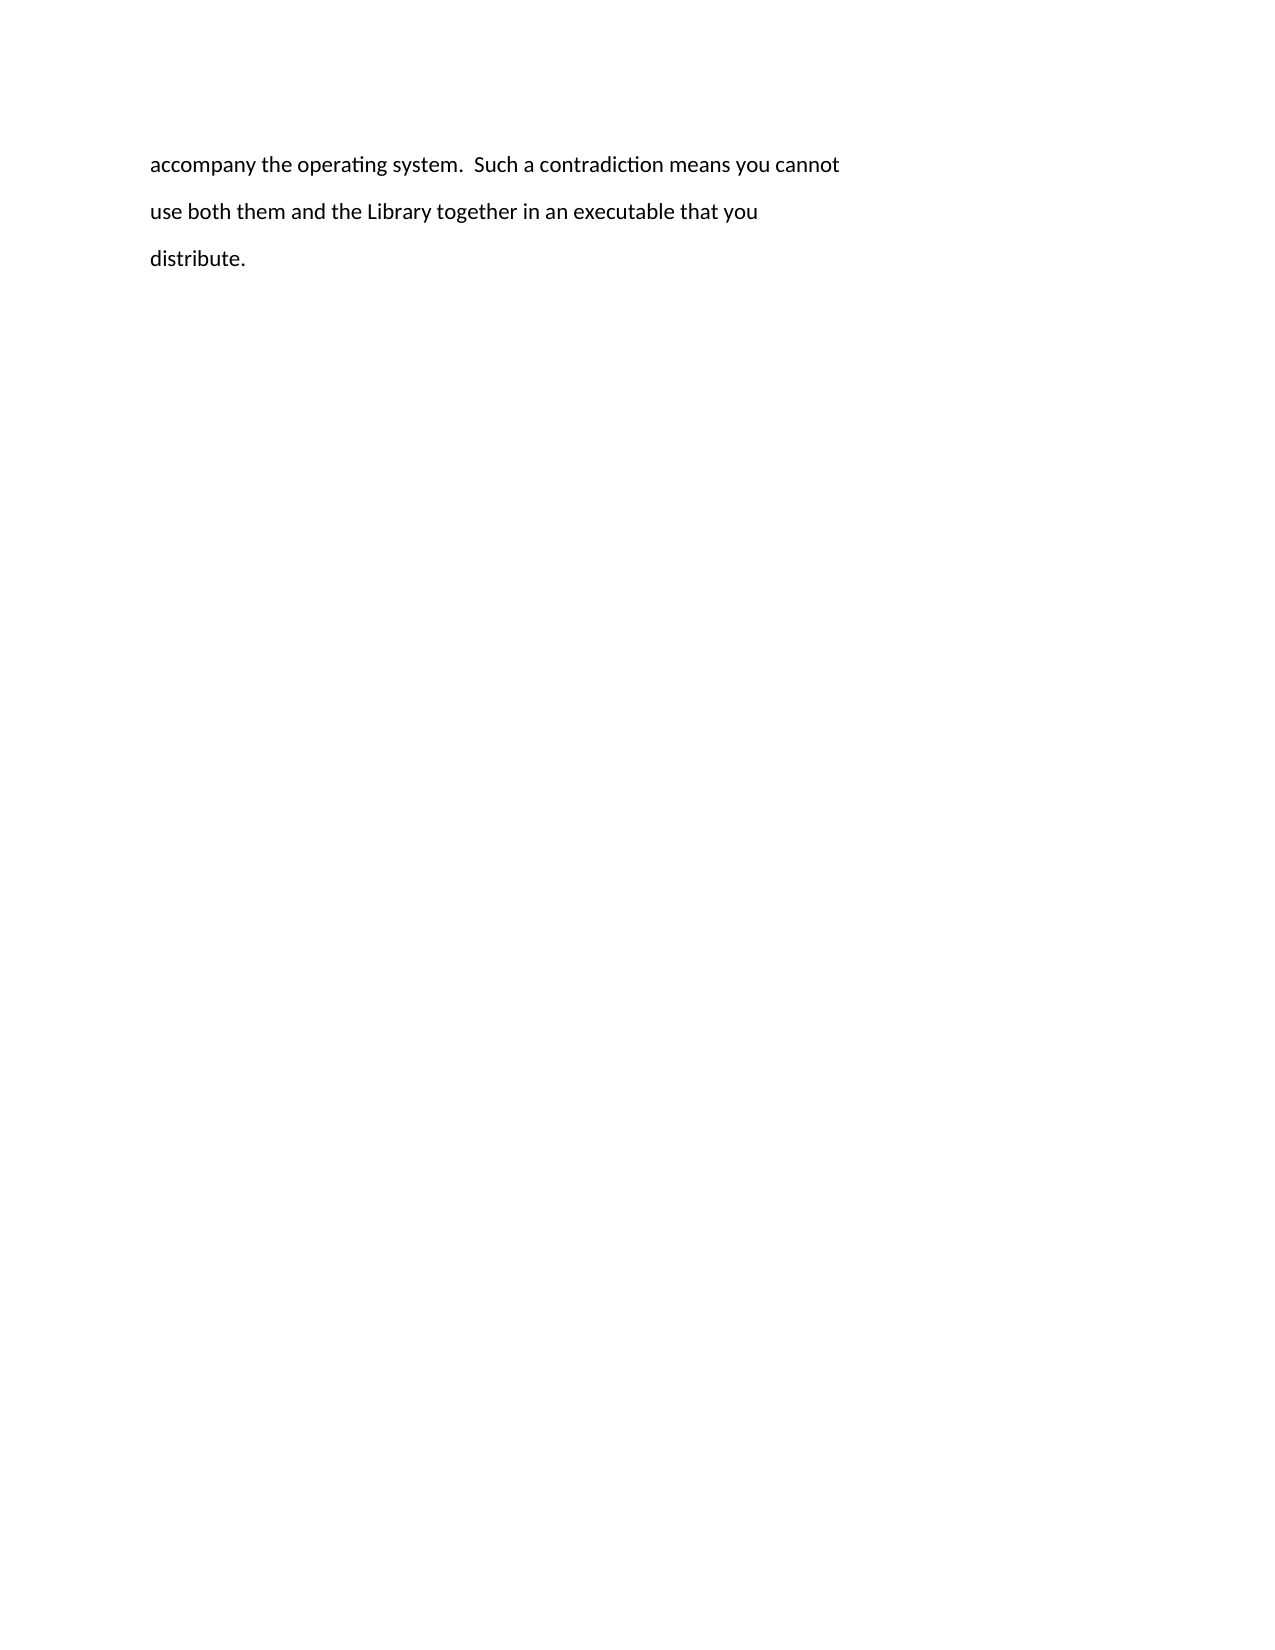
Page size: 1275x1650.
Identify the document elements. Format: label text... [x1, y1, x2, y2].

text distribute. [150, 244, 1125, 272]
text use both them and the Library together in an executable that you [150, 197, 1125, 225]
text accompany the operating system. Such a contradiction means you cannot [150, 150, 1125, 178]
